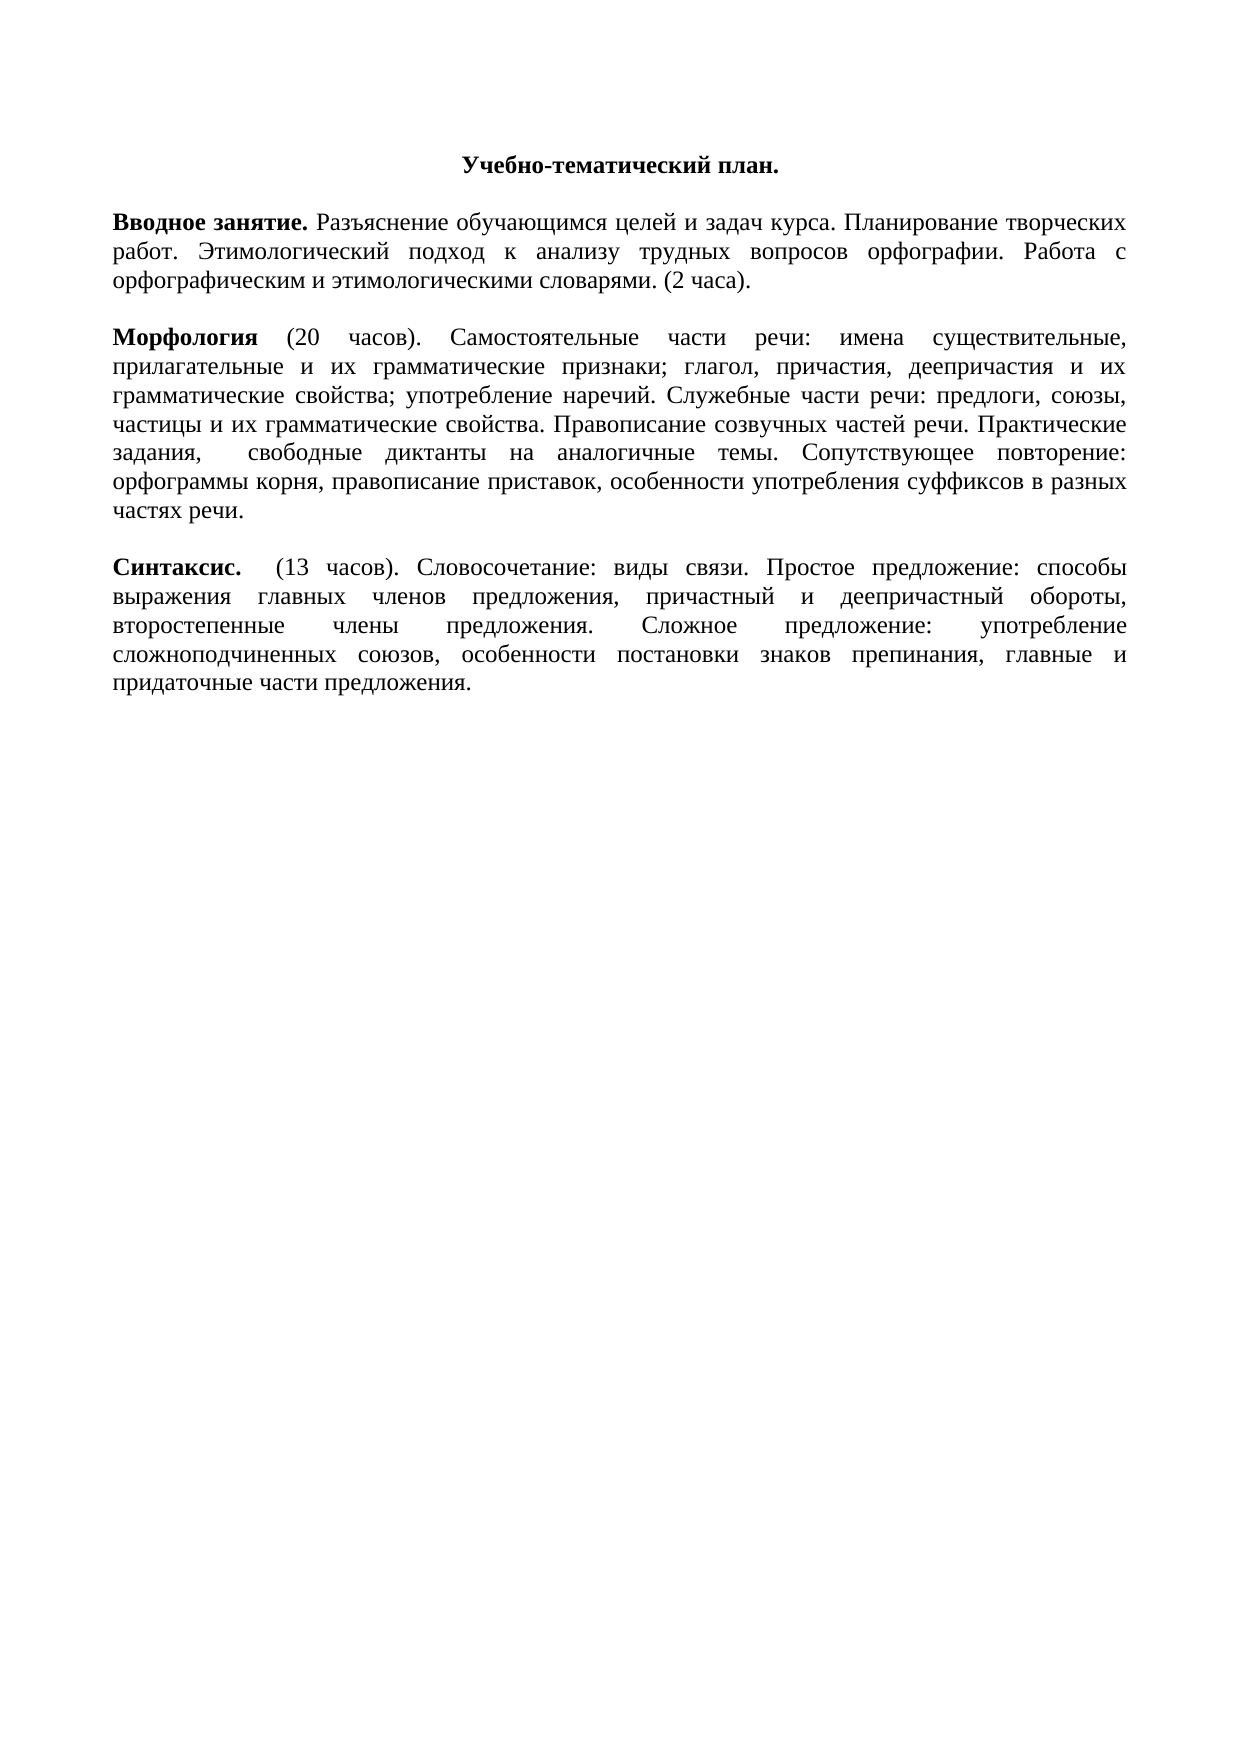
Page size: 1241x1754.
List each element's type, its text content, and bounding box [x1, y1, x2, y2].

text Вводное занятие. Разъяснение обучающимся целей и задач курса. Планирование творческих работ. Этимологический подход к анализу трудных вопросов орфографии. Работа с орфографическим и этимологическими словарями. (2 часа). [112, 207, 1128, 294]
text Синтаксис. (13 часов). Словосочетание: виды связи. Простое предложение: способы выражения главных членов предложения, причастный и деепричастный обороты, второстепенные члены предложения. Сложное предложение: употребление сложноподчиненных союзов, особенности постановки знаков препинания, главные и придаточные части предложения. [112, 552, 1128, 696]
text Учебно-тематический план. [112, 150, 1128, 179]
text Морфология (20 часов). Самостоятельные части речи: имена существительные, прилагательные и их грамматические признаки; глагол, причастия, деепричастия и их грамматические свойства; употребление наречий. Служебные части речи: предлоги, союзы, частицы и их грамматические свойства. Правописание созвучных частей речи. Практические задания, свободные диктанты на аналогичные темы. Сопутствующее повторение: орфограммы корня, правописание приставок, особенности употребления суффиксов в разных частях речи. [112, 322, 1128, 524]
